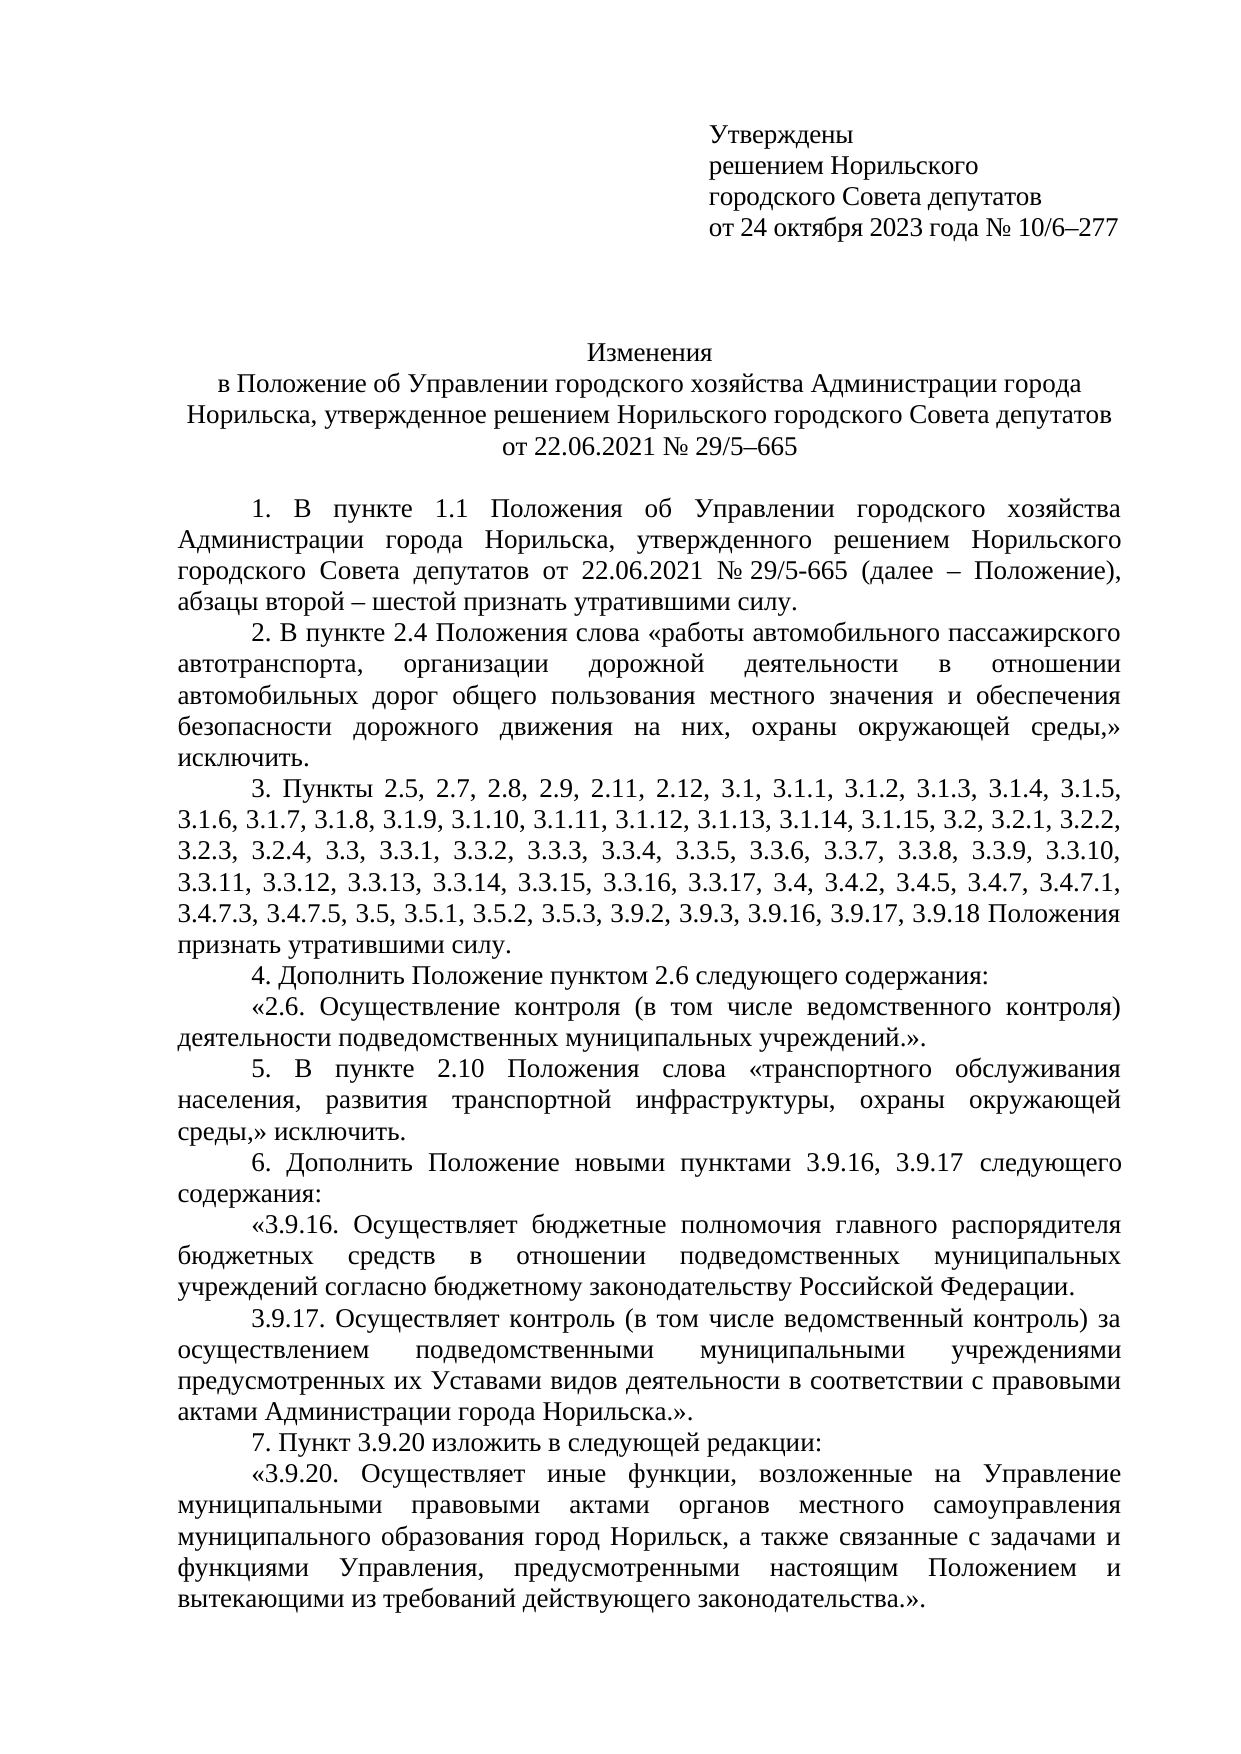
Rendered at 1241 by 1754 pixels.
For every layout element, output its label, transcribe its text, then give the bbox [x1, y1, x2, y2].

text городского Совета депутатов [177, 180, 1122, 212]
text 2. В пункте 2.4 Положения слова «работы автомобильного пассажирского автотранспорта, организации дорожной деятельности в отношении автомобильных дорог общего пользования местного значения и обеспечения безопасности дорожного движения на них, охраны окружающей среды,» исключить. [177, 616, 1122, 772]
text 5. В пункте 2.10 Положения слова «транспортного обслуживания населения, развития транспортной инфраструктуры, охраны окружающей среды,» исключить. [177, 1052, 1122, 1146]
text от 24 октября 2023 года № 10/6–277 [177, 212, 1122, 243]
text Утверждены [177, 118, 1122, 149]
text 3.9.17. Осуществляет контроль (в том числе ведомственный контроль) за осуществлением подведомственными муниципальными учреждениями предусмотренных их Уставами видов деятельности в соответствии с правовыми актами Администрации города Норильска.». [177, 1302, 1122, 1426]
text 1. В пункте 1.1 Положения об Управлении городского хозяйства Администрации города Норильска, утвержденного решением Норильского городского Совета депутатов от 22.06.2021 № 29/5-665 (далее – Положение), абзацы второй – шестой признать утратившими силу. [177, 492, 1122, 616]
text 3. Пункты 2.5, 2.7, 2.8, 2.9, 2.11, 2.12, 3.1, 3.1.1, 3.1.2, 3.1.3, 3.1.4, 3.1.5, 3.1.6, 3.1.7, 3.1.8, 3.1.9, 3.1.10, 3.1.11, 3.1.12, 3.1.13, 3.1.14, 3.1.15, 3.2, 3.2.1, 3.2.2, 3.2.3, 3.2.4, 3.3, 3.3.1, 3.3.2, 3.3.3, 3.3.4, 3.3.5, 3.3.6, 3.3.7, 3.3.8, 3.3.9, 3.3.10, 3.3.11, 3.3.12, 3.3.13, 3.3.14, 3.3.15, 3.3.16, 3.3.17, 3.4, 3.4.2, 3.4.5, 3.4.7, 3.4.7.1, 3.4.7.3, 3.4.7.5, 3.5, 3.5.1, 3.5.2, 3.5.3, 3.9.2, 3.9.3, 3.9.16, 3.9.17, 3.9.18 Положения признать утратившими силу. [177, 772, 1122, 959]
text 4. Дополнить Положение пунктом 2.6 следующего содержания: [177, 959, 1122, 990]
text в Положение об Управлении городского хозяйства Администрации города Норильска, утвержденное решением Норильского городского Совета депутатов от 22.06.2021 № 29/5–665 [177, 367, 1122, 461]
text «2.6. Осуществление контроля (в том числе ведомственного контроля) деятельности подведомственных муниципальных учреждений.». [177, 990, 1122, 1052]
text «3.9.20. Осуществляет иные функции, возложенные на Управление муниципальными правовыми актами органов местного самоуправления муниципального образования город Норильск, а также связанные с задачами и функциями Управления, предусмотренными настоящим Положением и вытекающими из требований действующего законодательства.». [177, 1457, 1122, 1613]
text 6. Дополнить Положение новыми пунктами 3.9.16, 3.9.17 следующего содержания: [177, 1146, 1122, 1208]
text «3.9.16. Осуществляет бюджетные полномочия главного распорядителя бюджетных средств в отношении подведомственных муниципальных учреждений согласно бюджетному законодательству Российской Федерации. [177, 1208, 1122, 1302]
text 7. Пункт 3.9.20 изложить в следующей редакции: [177, 1426, 1122, 1457]
text решением Норильского [177, 149, 1122, 180]
text Изменения [177, 336, 1122, 367]
